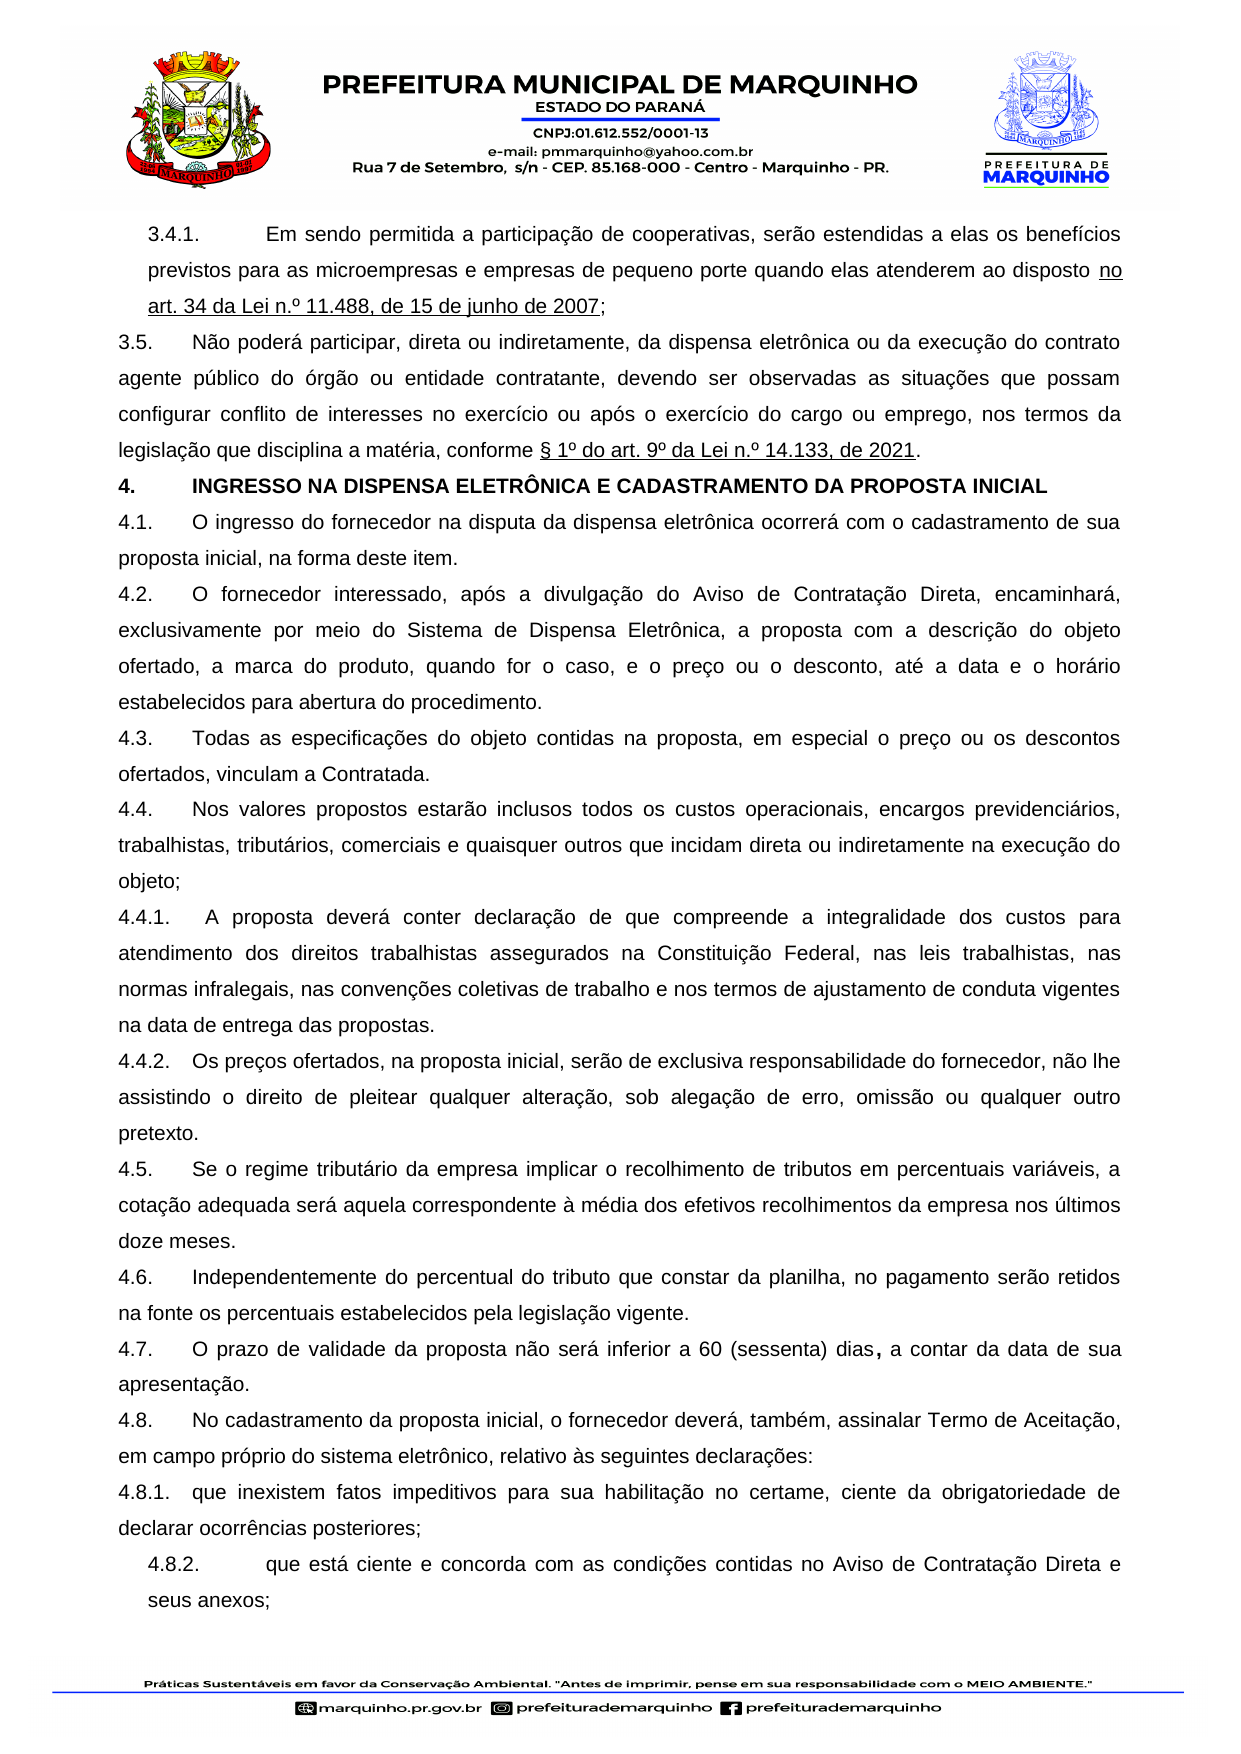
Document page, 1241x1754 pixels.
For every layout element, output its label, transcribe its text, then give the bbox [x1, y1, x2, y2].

list que está ciente e concorda com as condições contidas no Aviso de Contratação Direta e seus anexos; [148, 1552, 1122, 1612]
picture [28, 1656, 1208, 1737]
list O fornecedor interessado, após a divulgação do Aviso de Contratação Direta, encaminhará, exclusivamente por meio do Sistema de Dispensa Eletrônica, a proposta com a descrição do objeto ofertado, a marca do produto, quando for o caso, e o preço ou o desconto, até a data e o horário estabelecidos para abertura do procedimento. [118, 582, 1122, 713]
list Não poderá participar, direta ou indiretamente, da dispensa eletrônica ou da execução do contrato agente público do órgão ou entidade contratante, devendo ser observadas as situações que possam configurar conflito de interesses no exercício ou após o exercício do cargo ou emprego, nos termos da legislação que disciplina a matéria, conforme § 1º do art. 9º da Lei n.º 14.133, de 2021. [118, 330, 1122, 462]
list que inexistem fatos impeditivos para sua habilitação no certame, ciente da obrigatoriedade de declarar ocorrências posteriores; [118, 1480, 1122, 1540]
list No cadastramento da proposta inicial, o fornecedor deverá, também, assinalar Termo de Aceitação, em campo próprio do sistema eletrônico, relativo às seguintes declarações: [118, 1408, 1122, 1468]
list Se o regime tributário da empresa implicar o recolhimento de tributos em percentuais variáveis, a cotação adequada será aquela correspondente à média dos efetivos recolhimentos da empresa nos últimos doze meses. [118, 1157, 1122, 1252]
list O prazo de validade da proposta não será inferior a 60 (sessenta) dias, a contar da data de sua apresentação. [118, 1336, 1122, 1396]
picture [60, 25, 1181, 211]
list O ingresso do fornecedor na disputa da dispensa eletrônica ocorrerá com o cadastramento de sua proposta inicial, na forma deste item. [118, 510, 1122, 570]
list Nos valores propostos estarão inclusos todos os custos operacionais, encargos previdenciários, trabalhistas, tributários, comerciais e quaisquer outros que incidam direta ou indiretamente na execução do objeto; [118, 797, 1122, 893]
subtitle INGRESSO NA DISPENSA ELETRÔNICA E CADASTRAMENTO DA PROPOSTA INICIAL [118, 474, 1122, 498]
list Independentemente do percentual do tributo que constar da planilha, no pagamento serão retidos na fonte os percentuais estabelecidos pela legislação vigente. [118, 1264, 1122, 1324]
text Em sendo permitida a participação de cooperativas, serão estendidas a elas os benefícios previstos para as microempresas e empresas de pequeno porte quando elas atenderem ao disposto no art. 34 da Lei n.º 11.488, de 15 de junho de 2007; [148, 207, 1122, 318]
list A proposta deverá conter declaração de que compreende a integralidade dos custos para atendimento dos direitos trabalhistas assegurados na Constituição Federal, nas leis trabalhistas, nas normas infralegais, nas convenções coletivas de trabalho e nos termos de ajustamento de conduta vigentes na data de entrega das propostas. [118, 905, 1122, 1037]
list Os preços ofertados, na proposta inicial, serão de exclusiva responsabilidade do fornecedor, não lhe assistindo o direito de pleitear qualquer alteração, sob alegação de erro, omissão ou qualquer outro pretexto. [118, 1049, 1122, 1145]
list Todas as especificações do objeto contidas na proposta, em especial o preço ou os descontos ofertados, vinculam a Contratada. [118, 725, 1122, 785]
